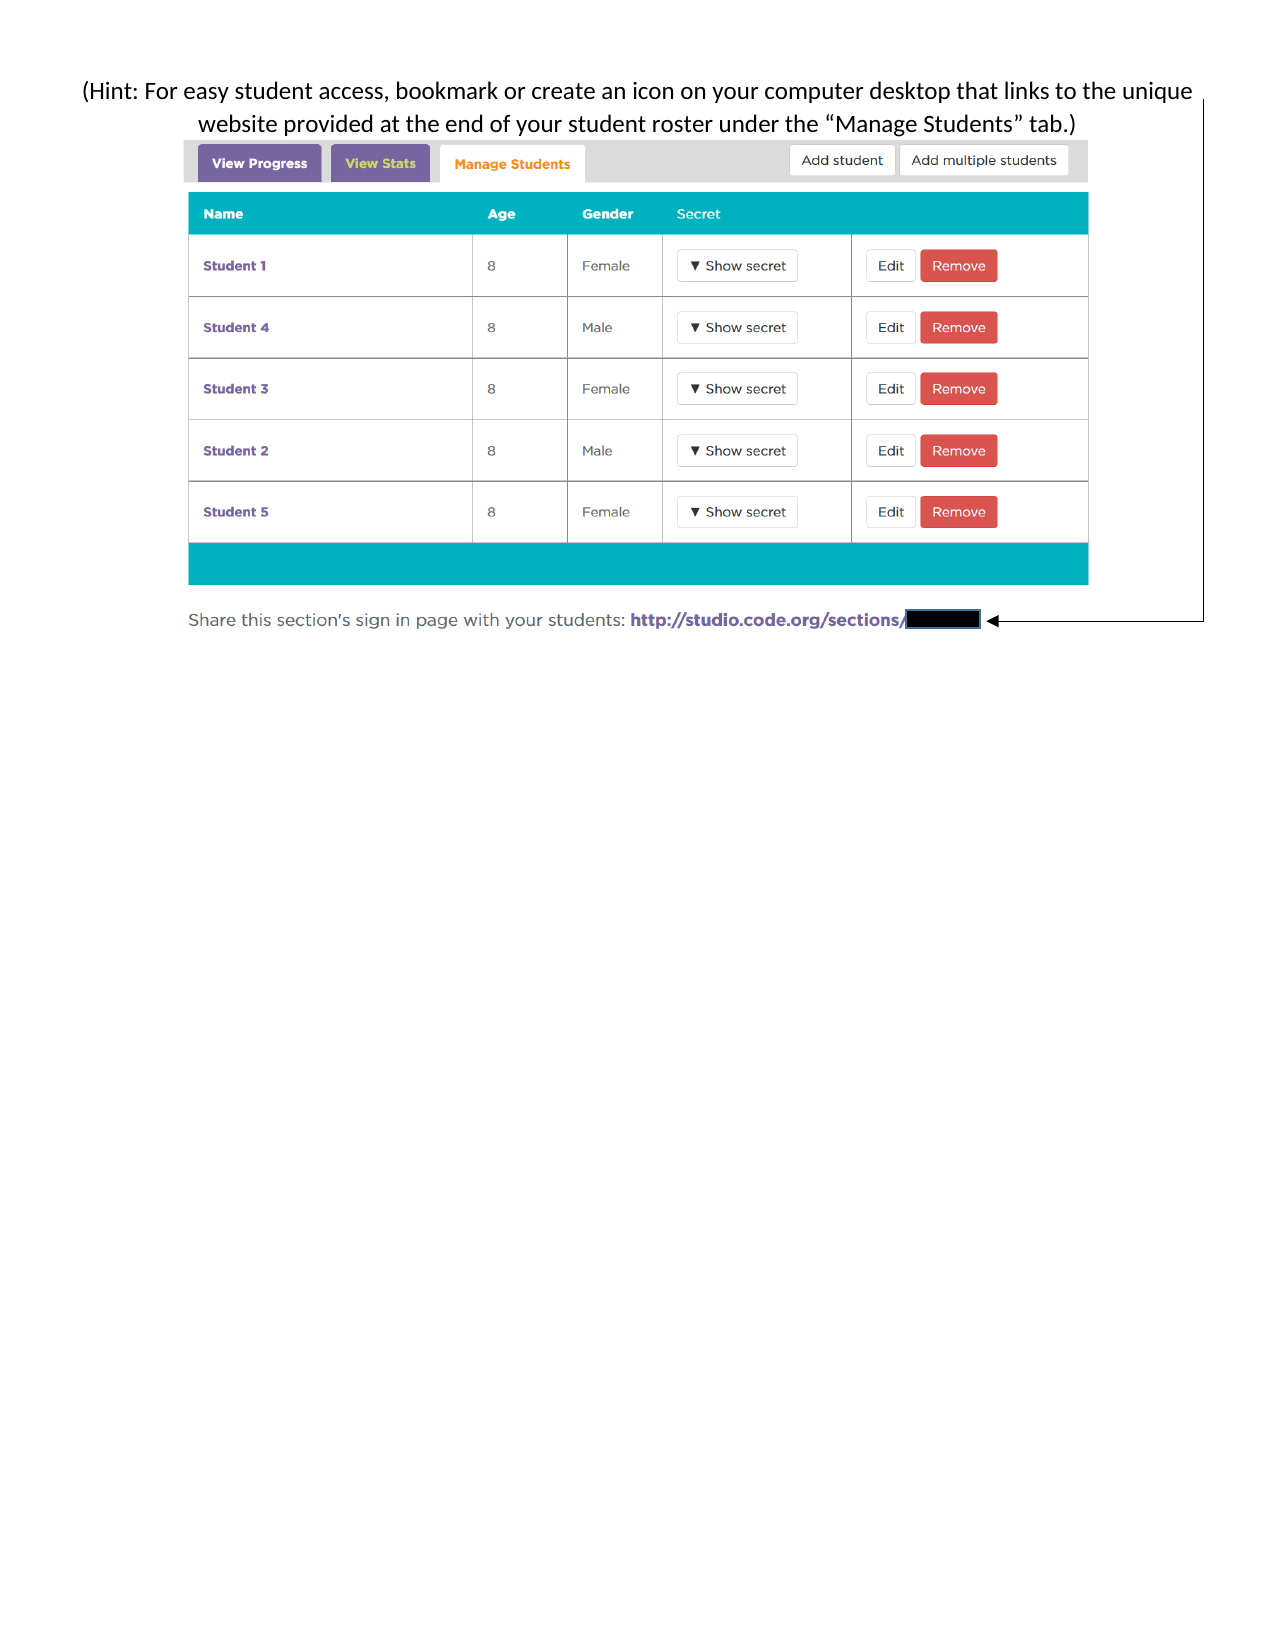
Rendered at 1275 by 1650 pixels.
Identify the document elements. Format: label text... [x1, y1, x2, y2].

picture [183, 140, 1092, 635]
